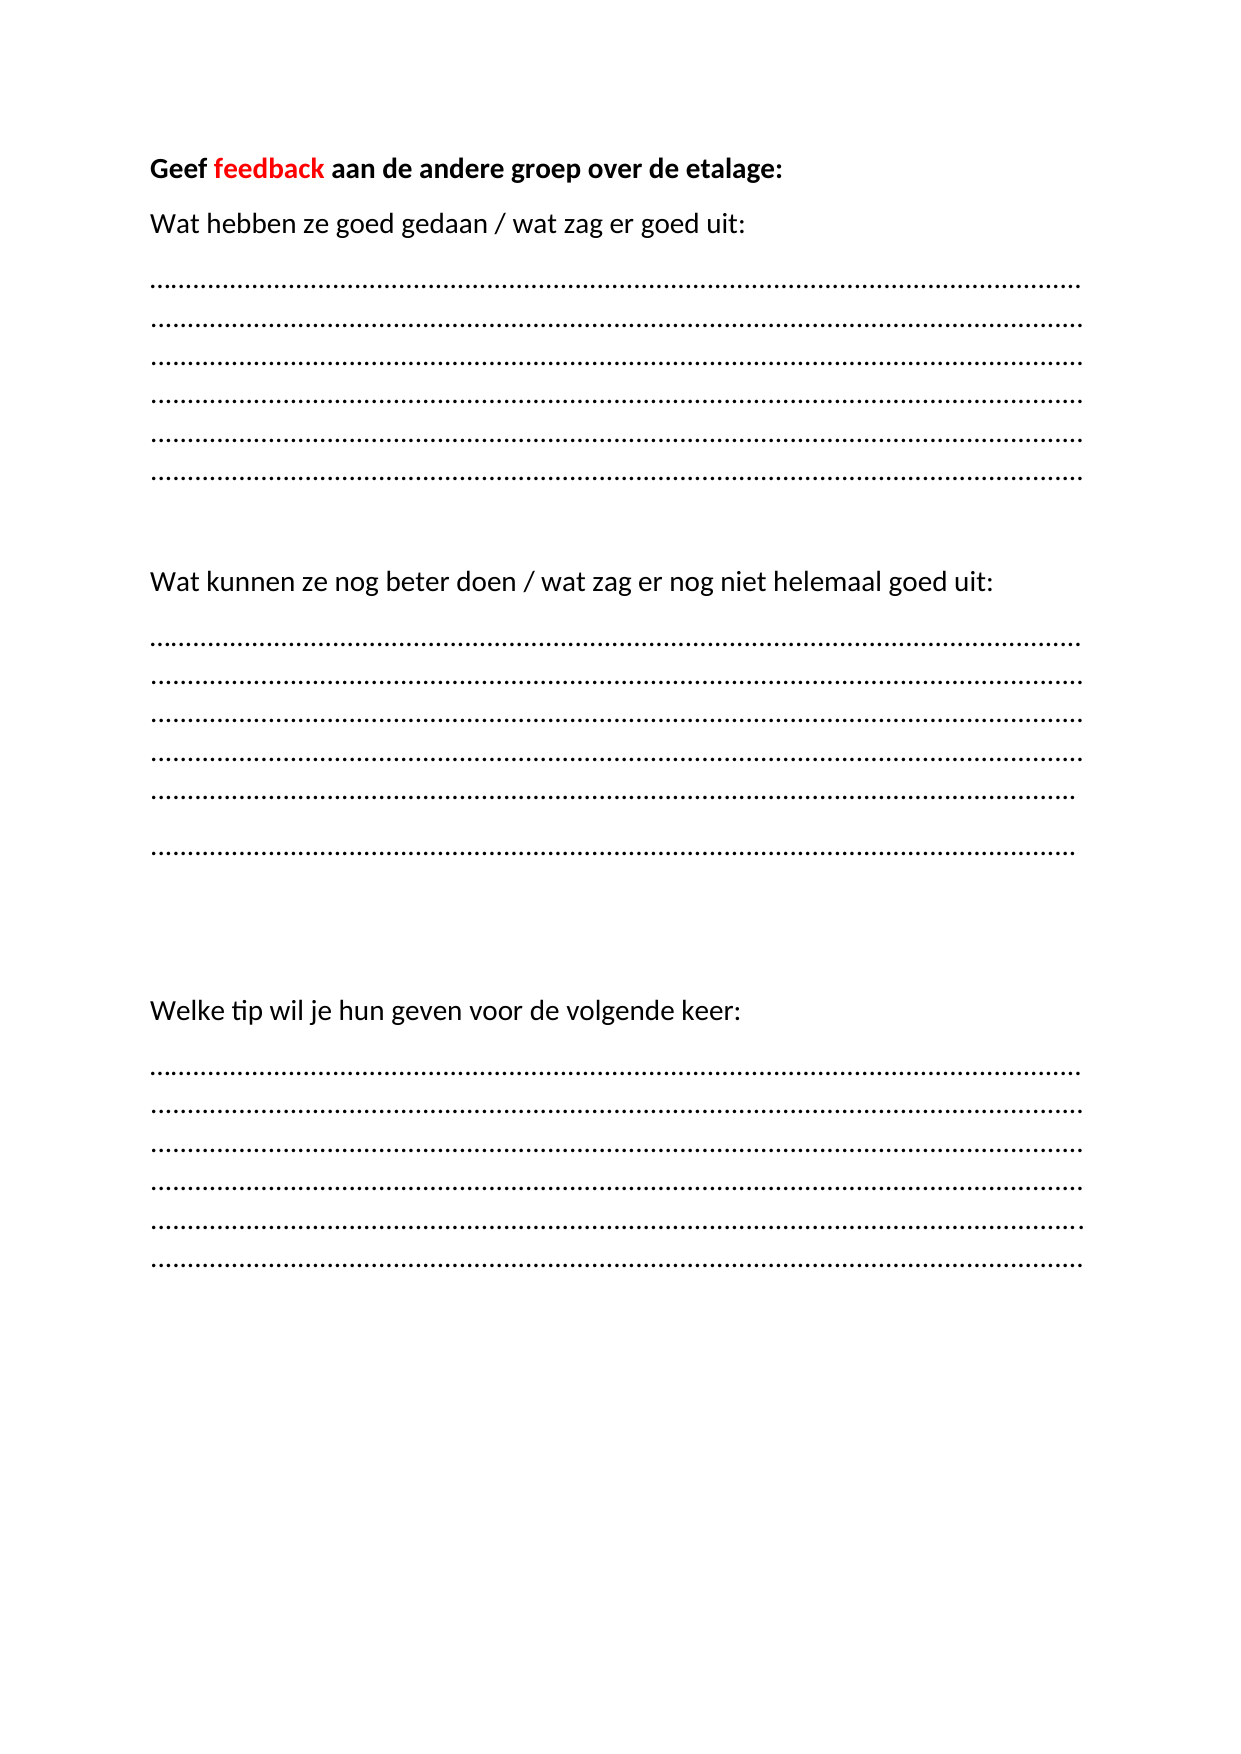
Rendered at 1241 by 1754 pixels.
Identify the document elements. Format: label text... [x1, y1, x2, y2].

text Wat kunnen ze nog beter doen / wat zag er nog niet helemaal goed uit: [150, 563, 1090, 598]
text Geef feedback aan de andere groep over de etalage: [150, 150, 1090, 186]
text …....................................................................................................................................................................................................................................................................................................................................................................................................................................................................................................................................................................................................................................................... [150, 618, 1090, 807]
text Welke tip wil je hun geven voor de volgende keer: [150, 992, 1090, 1027]
text .............................................................................................................................. [150, 827, 1090, 862]
text Wat hebben ze goed gedaan / wat zag er goed uit: [150, 205, 1090, 241]
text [150, 260, 1090, 488]
